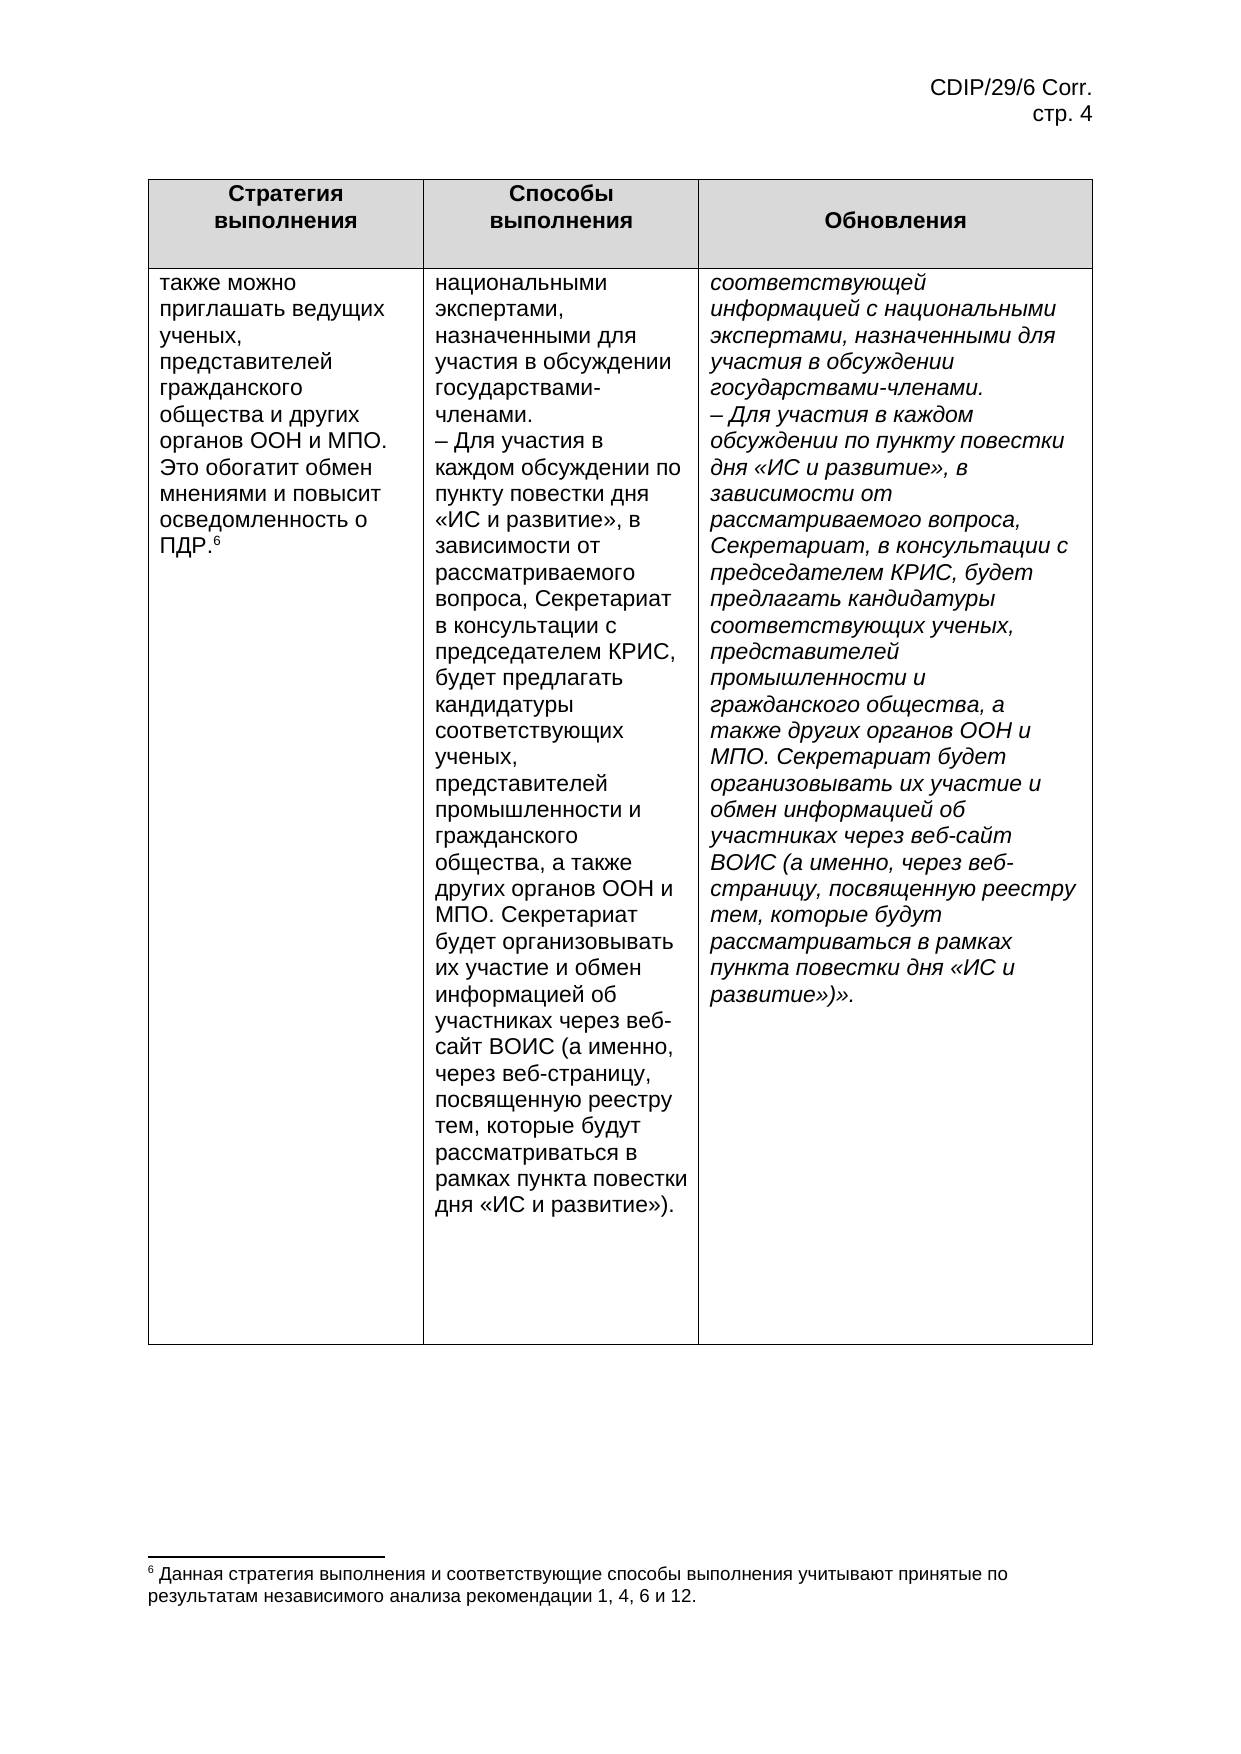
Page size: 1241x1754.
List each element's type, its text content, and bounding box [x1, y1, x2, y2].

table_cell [699, 269, 1092, 1344]
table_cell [424, 269, 698, 1344]
table_header Способы выполнения [424, 180, 698, 268]
table_header Обновления [699, 180, 1092, 268]
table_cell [149, 269, 423, 1344]
table_header Стратегия выполнения [149, 180, 423, 268]
